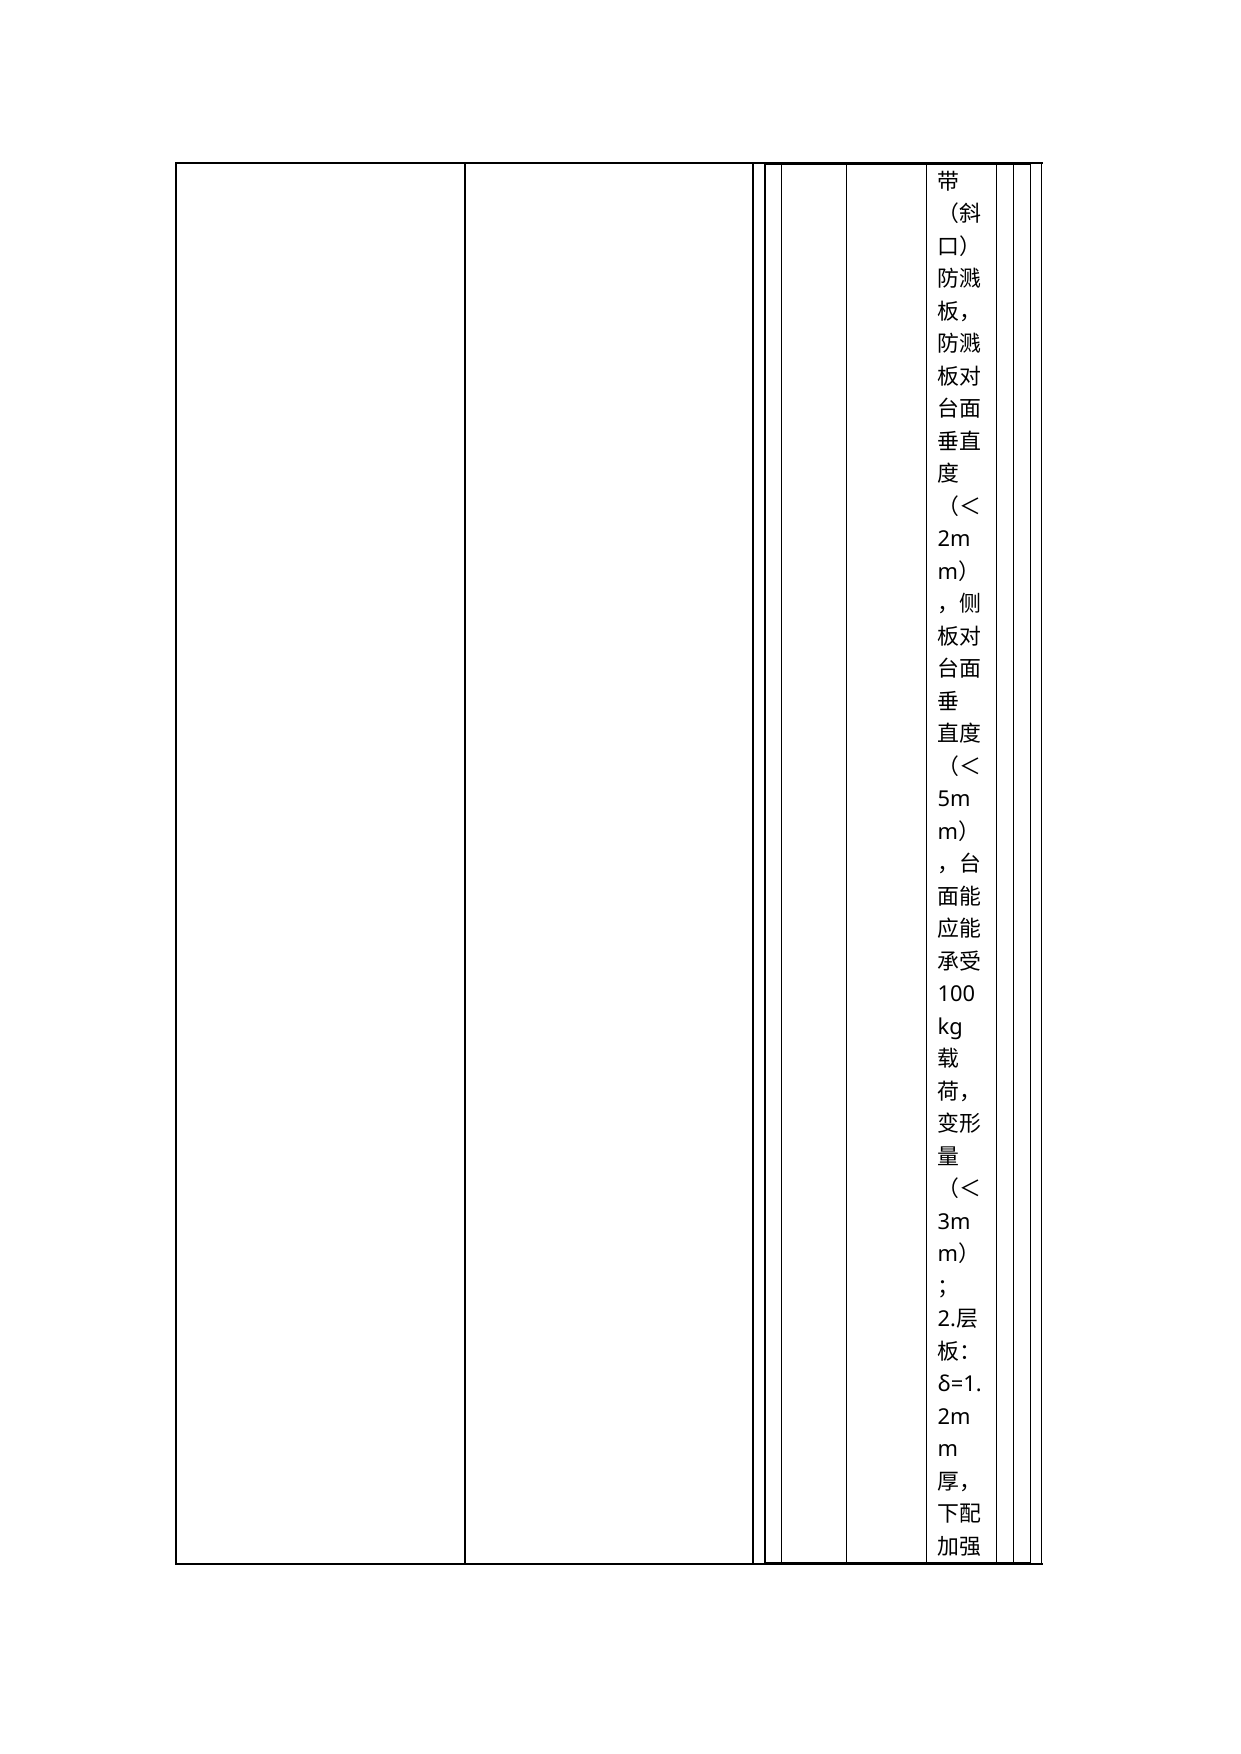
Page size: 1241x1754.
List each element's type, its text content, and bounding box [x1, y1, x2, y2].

table_cell [766, 165, 781, 1562]
table_cell [1031, 164, 1041, 1563]
table_cell [754, 164, 764, 1563]
table_cell 1 [177, 164, 464, 1563]
table_cell [847, 165, 926, 1562]
table_cell [927, 165, 996, 1562]
table_cell [1014, 165, 1030, 1562]
table_cell [466, 164, 752, 1563]
table_cell [997, 165, 1013, 1562]
table_cell [782, 165, 846, 1562]
